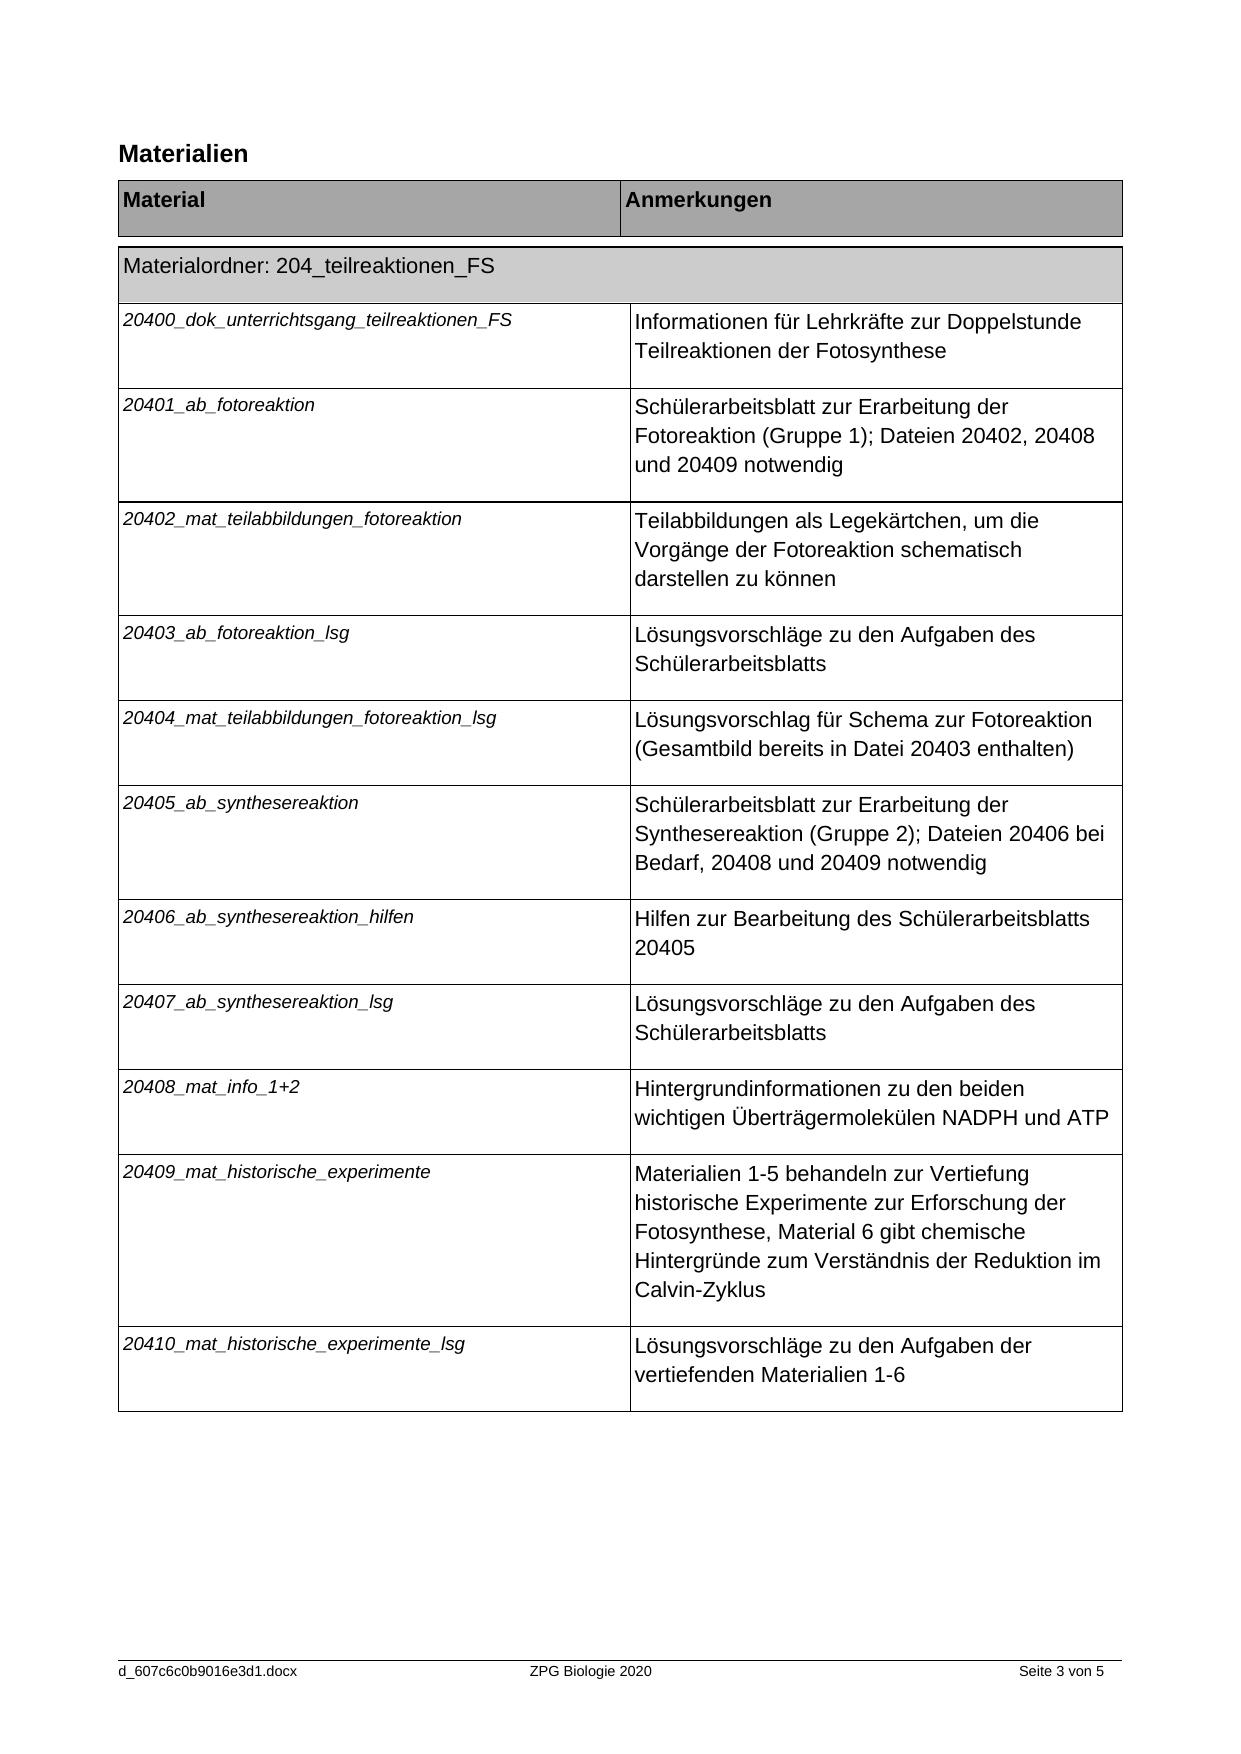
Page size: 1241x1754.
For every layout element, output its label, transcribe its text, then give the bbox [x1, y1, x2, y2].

table_cell 20401_ab_fotoreaktion [119, 389, 630, 501]
table_cell 20405_ab_synthesereaktion [119, 786, 630, 899]
table_cell Schülerarbeitsblatt zur Erarbeitung der Fotoreaktion (Gruppe 1); Dateien 20402, 20408 und 20409 notwendig [631, 389, 1122, 501]
table_cell Lösungsvorschläge zu den Aufgaben des Schülerarbeitsblatts [631, 985, 1122, 1069]
table_cell Hilfen zur Bearbeitung des Schülerarbeitsblatts 20405 [631, 900, 1122, 984]
table_header Material [119, 181, 620, 236]
subtitle Materialien [118, 139, 1122, 168]
table_cell 20402_mat_teilabbildungen_fotoreaktion [119, 503, 630, 615]
table_cell Informationen für Lehrkräfte zur Doppelstunde Teilreaktionen der Fotosynthese [631, 304, 1122, 387]
table_cell Lösungsvorschlag für Schema zur Fotoreaktion (Gesamtbild bereits in Datei 20403 enthalten) [631, 701, 1122, 785]
table_cell 20408_mat_info_1+2 [119, 1070, 630, 1154]
table_cell Lösungsvorschläge zu den Aufgaben des Schülerarbeitsblatts [631, 616, 1122, 700]
table_cell 20409_mat_historische_experimente [119, 1155, 630, 1326]
table_cell Schülerarbeitsblatt zur Erarbeitung der Synthesereaktion (Gruppe 2); Dateien 20406 bei Bedarf, 20408 und 20409 notwendig [631, 786, 1122, 899]
table_header Anmerkungen [621, 181, 1122, 236]
table_cell 20403_ab_fotoreaktion_lsg [119, 616, 630, 700]
table_cell Hintergrundinformationen zu den beiden wichtigen Überträgermolekülen NADPH und ATP [631, 1070, 1122, 1154]
table_header Materialordner: 204_teilreaktionen_FS [119, 248, 1122, 302]
table_cell Teilabbildungen als Legekärtchen, um die Vorgänge der Fotoreaktion schematisch darstellen zu können [631, 503, 1122, 615]
table_cell 20407_ab_synthesereaktion_lsg [119, 985, 630, 1069]
table_cell Materialien 1-5 behandeln zur Vertiefung historische Experimente zur Erforschung der Fotosynthese, Material 6 gibt chemische Hintergründe zum Verständnis der Reduktion im Calvin-Zyklus [631, 1155, 1122, 1326]
table_cell Lösungsvorschläge zu den Aufgaben der vertiefenden Materialien 1-6 [631, 1327, 1122, 1411]
table_cell 20410_mat_historische_experimente_lsg [119, 1327, 630, 1411]
table_cell 20400_dok_unterrichtsgang_teilreaktionen_FS [119, 304, 630, 387]
table_cell 20404_mat_teilabbildungen_fotoreaktion_lsg [119, 701, 630, 785]
table_cell 20406_ab_synthesereaktion_hilfen [119, 900, 630, 984]
